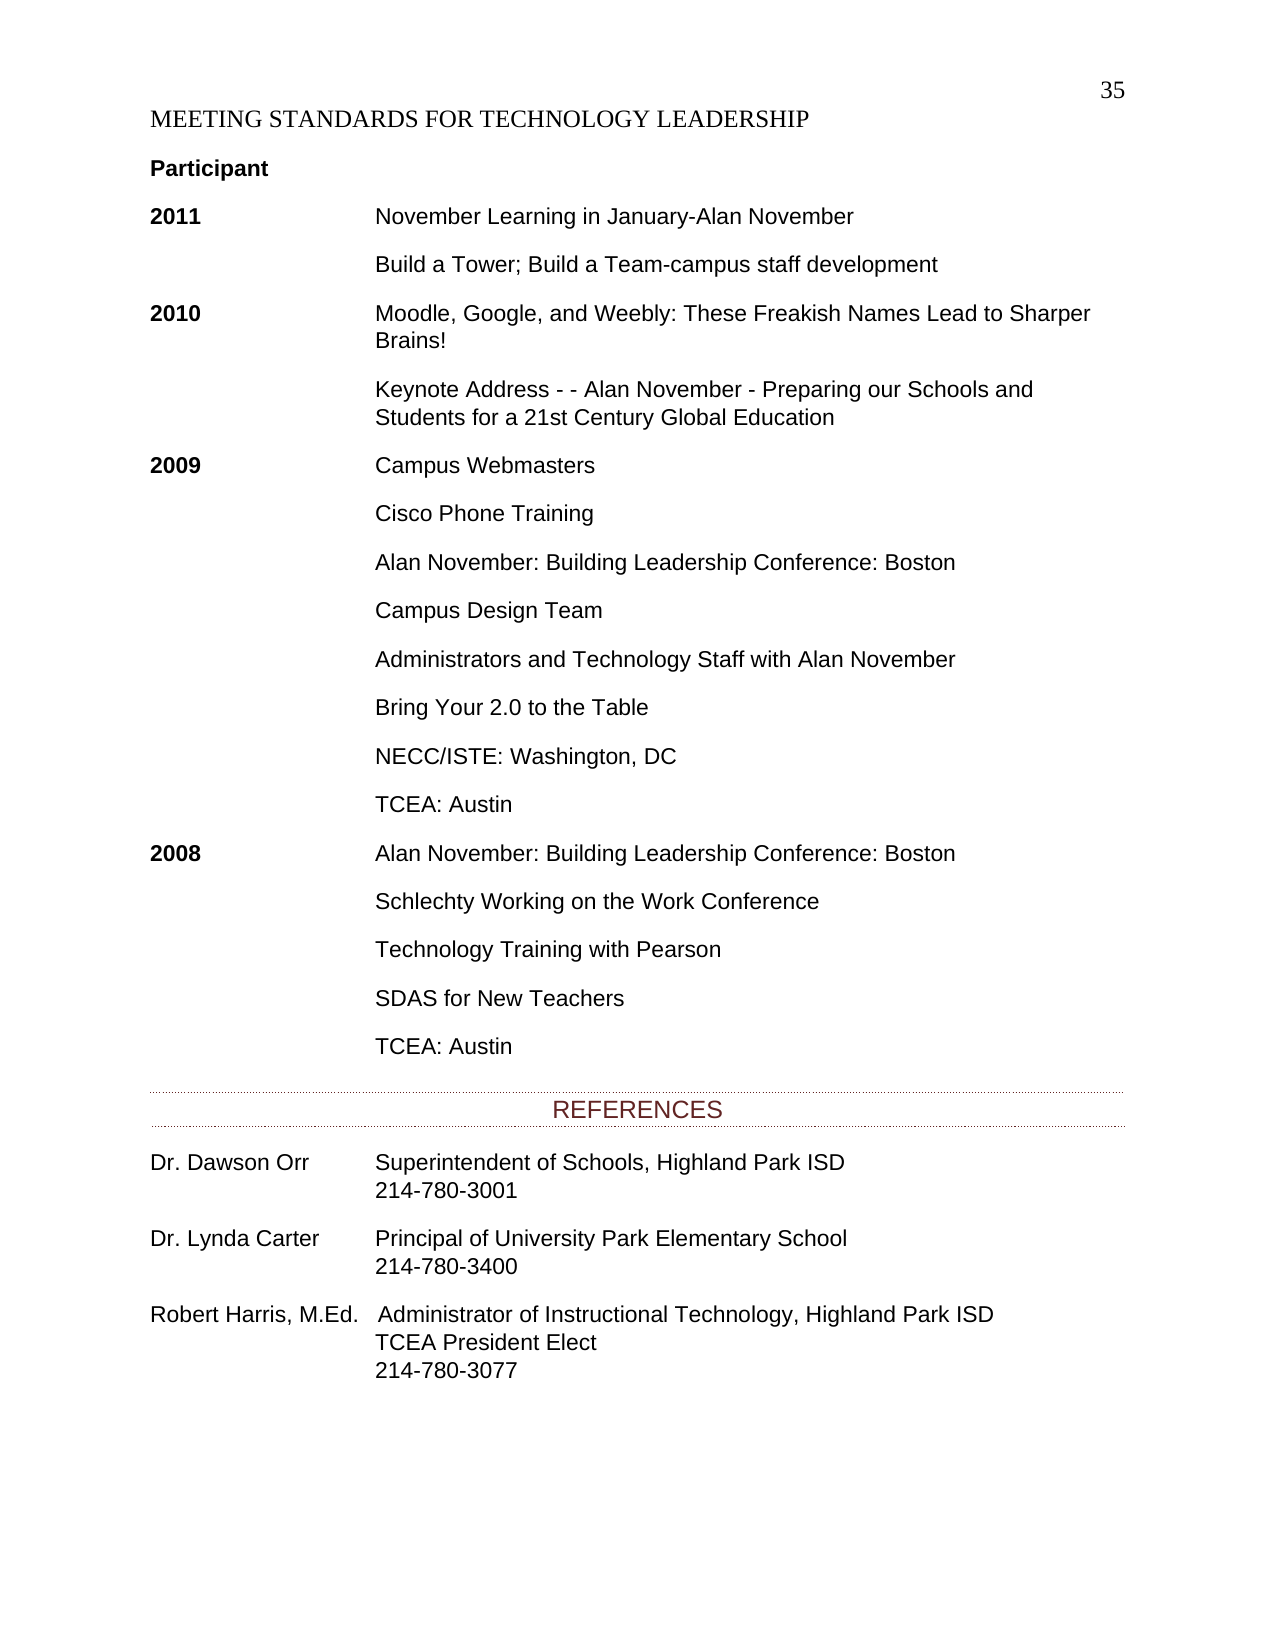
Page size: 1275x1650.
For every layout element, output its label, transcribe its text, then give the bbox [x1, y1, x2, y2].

text Bring Your 2.0 to the Table [300, 694, 1125, 721]
text 2008 Alan November: Building Leadership Conference: Boston [150, 839, 1125, 866]
text Keynote Address - - Alan November - Preparing our Schools and Students for a 21st Century Global Education [375, 376, 1125, 430]
text Participant [150, 154, 1125, 181]
text 2010 Moodle, Google, and Weebly: These Freakish Names Lead to Sharper Brains! [150, 300, 1125, 354]
text Administrators and Technology Staff with Alan November [300, 646, 1125, 672]
text Dr. Dawson Orr Superintendent of Schools, Highland Park ISD 214-780-3001 [150, 1149, 1125, 1203]
text Technology Training with Pearson [300, 936, 1125, 963]
text Cisco Phone Training [300, 500, 1125, 527]
text Build a Tower; Build a Team-campus staff development [150, 251, 1125, 278]
text Alan November: Building Leadership Conference: Boston [300, 549, 1125, 575]
text NECC/ISTE: Washington, DC [300, 743, 1125, 769]
text Schlechty Working on the Work Conference [300, 888, 1125, 914]
text 2009 Campus Webmasters [150, 452, 1125, 478]
text 2011 November Learning in January-Alan November [150, 203, 1125, 229]
text SDAS for New Teachers [300, 985, 1125, 1011]
text TCEA: Austin [300, 791, 1125, 817]
text Robert Harris, M.Ed. Administrator of Instructional Technology, Highland Park ISD TCEA President Elect 214-780-3077 [150, 1301, 1159, 1383]
text Campus Design Team [300, 597, 1125, 624]
text TCEA: Austin [300, 1033, 1125, 1059]
text Dr. Lynda Carter Principal of University Park Elementary School 214-780-3400 [150, 1225, 1125, 1279]
subtitle References [150, 1092, 1125, 1127]
